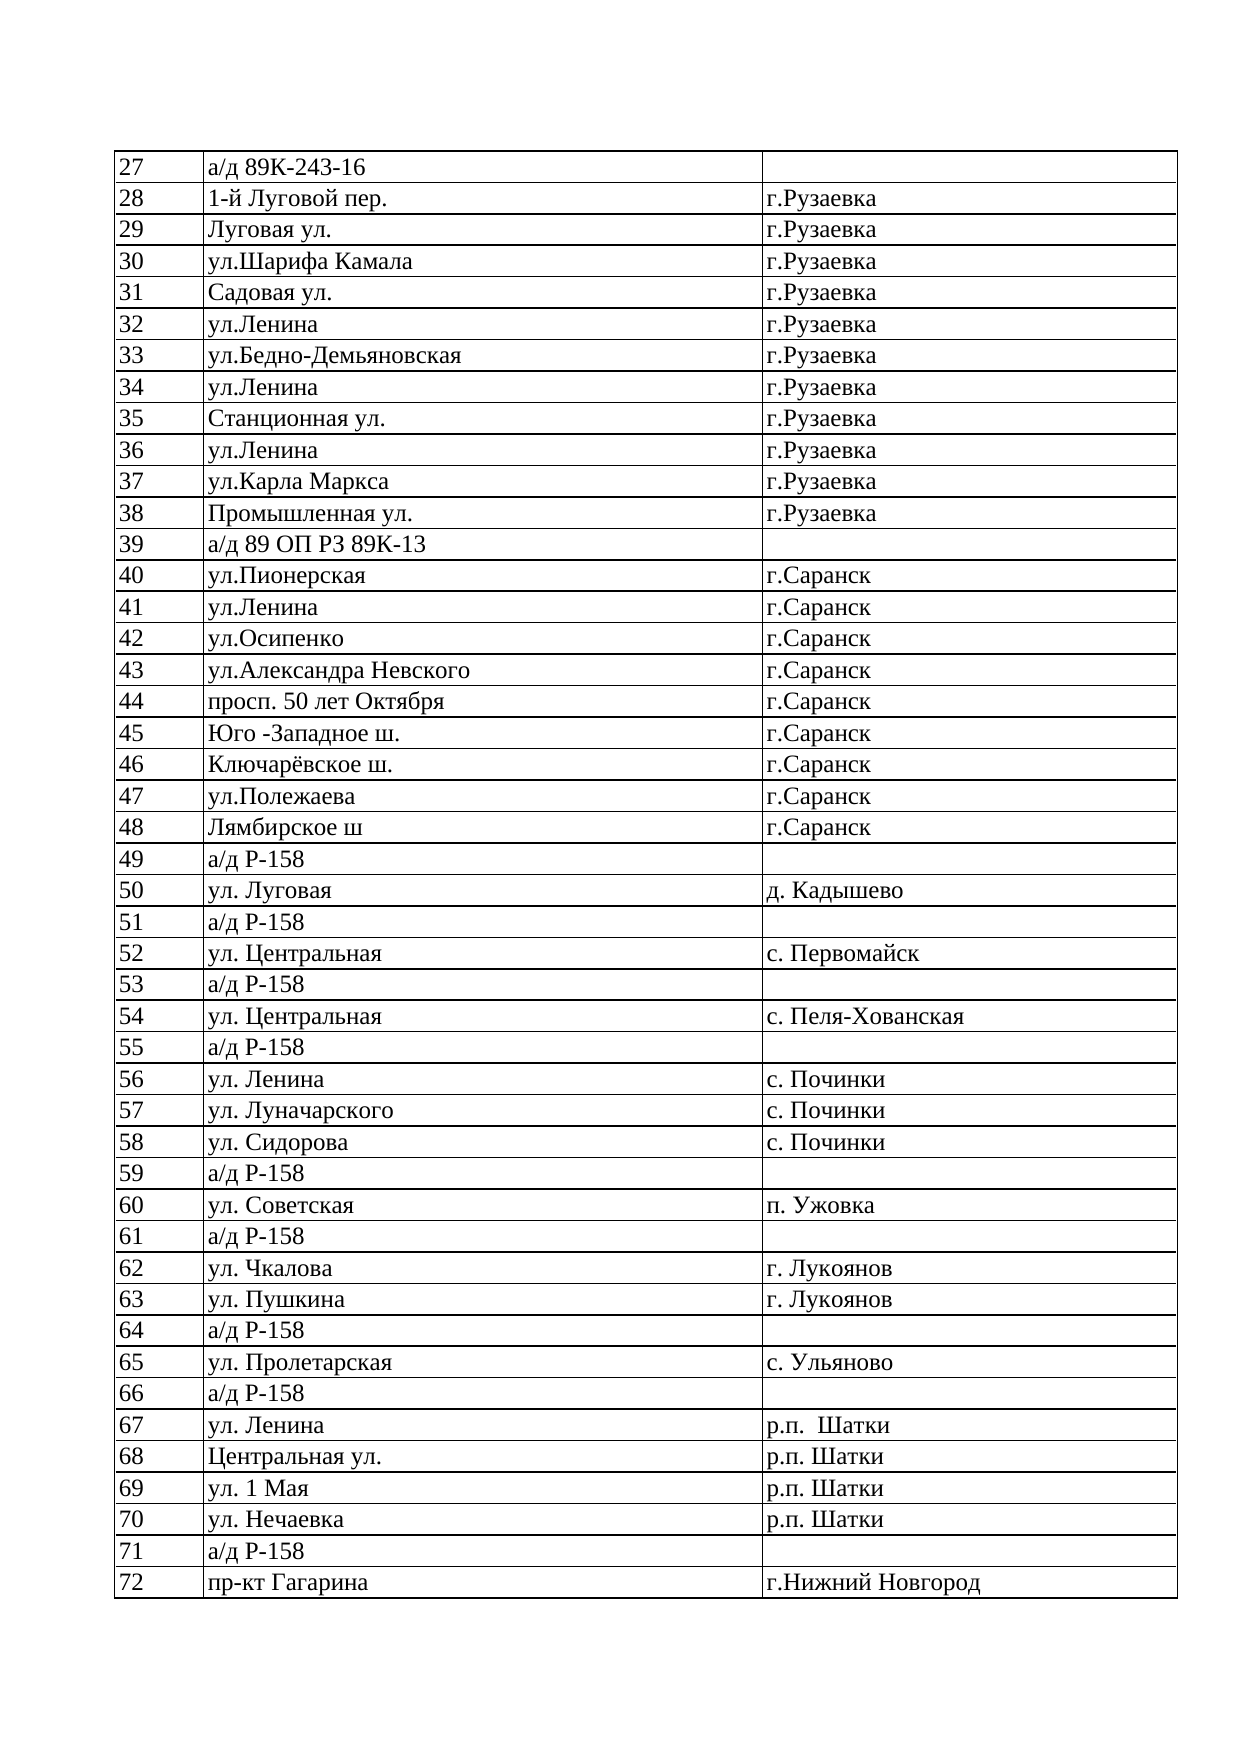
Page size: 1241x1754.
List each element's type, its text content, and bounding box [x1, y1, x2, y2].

table_cell Юго -Западное ш. [204, 718, 762, 748]
table_cell а/д Р-158 [204, 970, 762, 999]
table_cell г.Нижний Новгород [763, 1566, 1177, 1597]
table_cell г.Рузаевка [763, 339, 1177, 370]
table_cell 68 [115, 1441, 203, 1471]
table_cell 33 [115, 340, 203, 370]
table_cell [763, 1220, 1177, 1251]
table_cell 46 [115, 749, 203, 779]
table_cell 40 [115, 560, 203, 590]
table_cell 62 [115, 1252, 203, 1282]
table_cell г.Рузаевка [763, 370, 1177, 402]
table_cell г.Саранск [763, 653, 1177, 685]
table_cell р.п. Шатки [763, 1440, 1177, 1471]
table_cell ул.Полежаева [204, 781, 762, 811]
table_cell 53 [115, 969, 203, 999]
table_cell г.Рузаевка [763, 433, 1177, 464]
table_cell 66 [115, 1378, 203, 1408]
table_cell Садовая ул. [204, 277, 762, 307]
table_cell г.Рузаевка [763, 244, 1177, 276]
table_cell Промышленная ул. [204, 498, 762, 527]
table_cell а/д Р-158 [204, 844, 762, 873]
table_cell 61 [115, 1221, 203, 1251]
table_cell ул. Луговая [204, 875, 762, 905]
table_cell ул. 1 Мая [204, 1473, 762, 1503]
table_cell д. Кадышево [763, 874, 1177, 905]
table_cell ул.Александра Невского [204, 655, 762, 685]
table_cell г.Рузаевка [763, 496, 1177, 527]
table_cell 65 [115, 1346, 203, 1377]
table_cell 38 [115, 497, 203, 527]
table_cell г.Саранск [763, 716, 1177, 748]
table_cell 45 [115, 717, 203, 748]
table_cell 59 [115, 1158, 203, 1188]
table_cell г.Саранск [763, 748, 1177, 779]
table_cell а/д 89 ОП РЗ 89К-13 [204, 529, 762, 559]
table_cell ул.Ленина [204, 309, 762, 339]
table_cell с. Починки [763, 1062, 1177, 1094]
table_cell [763, 1534, 1177, 1566]
table_cell ул. Луначарского [204, 1095, 762, 1125]
table_cell ул.Бедно-Демьяновская [204, 340, 762, 370]
table_cell 52 [115, 938, 203, 968]
table_cell 30 [115, 245, 203, 276]
table_cell г.Рузаевка [763, 465, 1177, 496]
table_cell п. Ужовка [763, 1188, 1177, 1219]
table_cell пр-кт Гагарина [204, 1567, 762, 1597]
table_cell ул. Сидорова [204, 1127, 762, 1157]
table_cell Центральная ул. [204, 1441, 762, 1471]
table_cell 48 [115, 812, 203, 842]
table_cell г.Саранск [763, 622, 1177, 653]
table_cell [763, 1031, 1177, 1062]
table_cell ул. Чкалова [204, 1253, 762, 1282]
table_cell 50 [115, 875, 203, 905]
table_cell ул.Ленина [204, 372, 762, 402]
table_cell г. Лукоянов [763, 1283, 1177, 1314]
table_cell 44 [115, 686, 203, 716]
table_cell 71 [115, 1535, 203, 1566]
table_cell ул. Центральная [204, 938, 762, 968]
table_cell г.Рузаевка [763, 307, 1177, 339]
table_cell ул. Ленина [204, 1064, 762, 1094]
table_cell а/д Р-158 [204, 1536, 762, 1566]
table_cell г.Саранск [763, 590, 1177, 622]
table_cell с. Ульяново [763, 1345, 1177, 1377]
table_cell Луговая ул. [204, 215, 762, 244]
table_cell г.Рузаевка [763, 213, 1177, 244]
table_cell [763, 152, 1177, 181]
table_cell [763, 1377, 1177, 1408]
table_cell г.Саранск [763, 559, 1177, 590]
table_cell 58 [115, 1126, 203, 1157]
table_cell а/д Р-158 [204, 1378, 762, 1408]
table_cell г.Рузаевка [763, 276, 1177, 307]
table_cell ул.Карла Маркса [204, 466, 762, 496]
table_cell [763, 1157, 1177, 1188]
table_cell 55 [115, 1032, 203, 1062]
table_cell 47 [115, 780, 203, 811]
table_cell а/д Р-158 [204, 1316, 762, 1345]
table_cell [763, 528, 1177, 559]
table_cell 36 [115, 434, 203, 464]
table_cell г.Саранск [763, 685, 1177, 716]
table_cell с. Первомайск [763, 936, 1177, 968]
table_cell [763, 905, 1177, 936]
table_cell 41 [115, 591, 203, 622]
table_cell ул. Пушкина [204, 1284, 762, 1314]
table_cell Станционная ул. [204, 403, 762, 433]
table_cell 37 [115, 466, 203, 496]
table_cell 67 [115, 1409, 203, 1440]
table_cell [763, 968, 1177, 999]
table_cell ул. Советская [204, 1190, 762, 1219]
table_cell 49 [115, 843, 203, 873]
table_cell г.Саранск [763, 811, 1177, 842]
table_cell а/д Р-158 [204, 1032, 762, 1062]
table_cell ул.Шарифа Камала [204, 246, 762, 276]
table_cell а/д Р-158 [204, 907, 762, 936]
table_cell с. Починки [763, 1125, 1177, 1157]
table_cell 32 [115, 308, 203, 339]
table_cell просп. 50 лет Октября [204, 686, 762, 716]
table_cell 69 [115, 1472, 203, 1503]
table_cell а/д 89К-243-16 [204, 152, 762, 181]
table_cell г.Рузаевка [763, 181, 1177, 213]
table_cell ул. Центральная [204, 1001, 762, 1031]
table_cell г.Саранск [763, 779, 1177, 811]
table_cell ул.Ленина [204, 435, 762, 464]
table_cell [763, 842, 1177, 873]
table_cell р.п. Шатки [763, 1503, 1177, 1534]
table_cell ул. Нечаевка [204, 1504, 762, 1534]
table_cell с. Починки [763, 1094, 1177, 1125]
table_cell г.Рузаевка [763, 402, 1177, 433]
table_cell Лямбирское ш [204, 812, 762, 842]
table_cell 27 [115, 152, 203, 181]
table_cell ул. Пролетарская [204, 1347, 762, 1377]
table_cell ул.Осипенко [204, 623, 762, 653]
table_cell 42 [115, 623, 203, 653]
table_cell 43 [115, 654, 203, 685]
table_cell ул. Ленина [204, 1410, 762, 1440]
table_cell 34 [115, 371, 203, 402]
table_cell ул.Пионерская [204, 561, 762, 590]
table_cell с. Пеля-Хованская [763, 999, 1177, 1031]
table_cell 56 [115, 1063, 203, 1094]
table_cell 70 [115, 1504, 203, 1534]
table_cell ул.Ленина [204, 592, 762, 622]
table_cell Ключарёвское ш. [204, 749, 762, 779]
table_cell а/д Р-158 [204, 1221, 762, 1251]
table_cell 63 [115, 1284, 203, 1314]
table_cell 64 [115, 1315, 203, 1345]
table_cell 29 [115, 214, 203, 244]
table_cell р.п. Шатки [763, 1408, 1177, 1440]
table_cell 39 [115, 529, 203, 559]
table_cell 51 [115, 906, 203, 936]
table_cell 60 [115, 1189, 203, 1219]
table_cell р.п. Шатки [763, 1471, 1177, 1503]
table_cell 28 [115, 183, 203, 213]
table_cell 35 [115, 403, 203, 433]
table_cell 54 [115, 1000, 203, 1031]
table_cell 1-й Луговой пер. [204, 183, 762, 213]
table_cell г. Лукоянов [763, 1251, 1177, 1282]
table_cell а/д Р-158 [204, 1158, 762, 1188]
table_cell [763, 1314, 1177, 1345]
table_cell 31 [115, 277, 203, 307]
table_cell 72 [115, 1567, 203, 1597]
table_cell 57 [115, 1095, 203, 1125]
